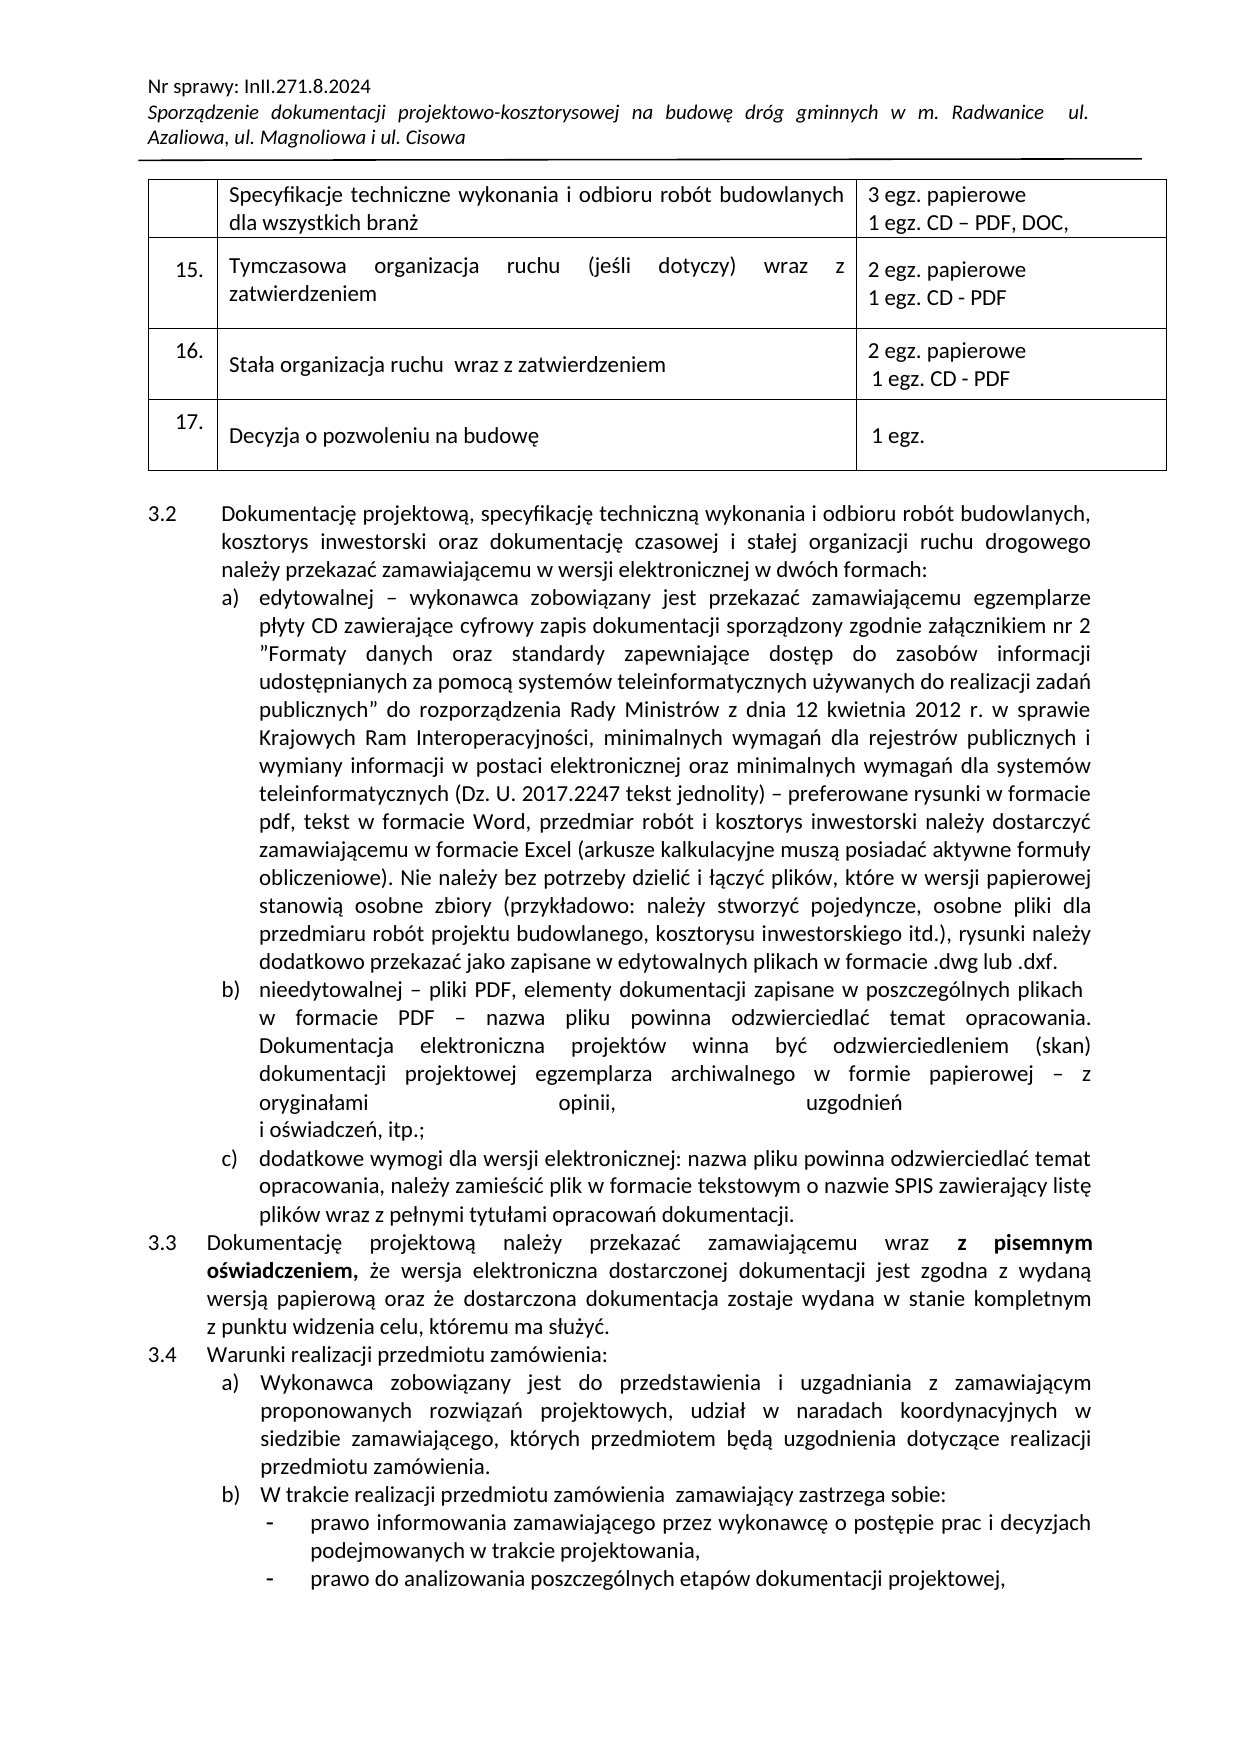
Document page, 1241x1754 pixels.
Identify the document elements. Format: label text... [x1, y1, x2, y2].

table_cell 2 egz. papierowe 1 egz. CD - PDF [857, 329, 1166, 399]
table_cell [149, 329, 217, 399]
text 3.2 Dokumentację projektową, specyfikację techniczną wykonania i odbioru robót budowlanych, kosztorys inwestorski oraz dokumentację czasowej i stałej organizacji ruchu drogowego należy przekazać zamawiającemu w wersji elektronicznej w dwóch formach: [148, 499, 1093, 583]
table_cell 2 egz. papierowe 1 egz. CD - PDF [857, 238, 1166, 328]
text 3.4 Warunki realizacji przedmiotu zamówienia: [148, 1340, 1093, 1368]
list W trakcie realizacji przedmiotu zamówienia zamawiający zastrzega sobie: [221, 1480, 1093, 1508]
table_cell Stała organizacja ruchu wraz z zatwierdzeniem [218, 329, 856, 399]
table_cell 1 egz. [857, 400, 1166, 470]
text 3.3 Dokumentację projektową należy przekazać zamawiającemu wraz z pisemnym oświadczeniem, że wersja elektroniczna dostarczonej dokumentacji jest zgodna z wydaną wersją papierową oraz że dostarczona dokumentacja zostaje wydana w stanie kompletnym z punktu widzenia celu, któremu ma służyć. [148, 1228, 1093, 1340]
list edytowalnej – wykonawca zobowiązany jest przekazać zamawiającemu egzemplarze płyty CD zawierające cyfrowy zapis dokumentacji sporządzony zgodnie załącznikiem nr 2 ”Formaty danych oraz standardy zapewniające dostęp do zasobów informacji udostępnianych za pomocą systemów teleinformatycznych używanych do realizacji zadań publicznych” do rozporządzenia Rady Ministrów z dnia 12 kwietnia 2012 r. w sprawie Krajowych Ram Interoperacyjności, minimalnych wymagań dla rejestrów publicznych i wymiany informacji w postaci elektronicznej oraz minimalnych wymagań dla systemów teleinformatycznych (Dz. U. 2017.2247 tekst jednolity) – preferowane rysunki w formacie pdf, tekst w formacie Word, przedmiar robót i kosztorys inwestorski należy dostarczyć zamawiającemu w formacie Excel (arkusze kalkulacyjne muszą posiadać aktywne formuły obliczeniowe). Nie należy bez potrzeby dzielić i łączyć plików, które w wersji papierowej stanowią osobne zbiory (przykładowo: należy stworzyć pojedyncze, osobne pliki dla przedmiaru robót projektu budowlanego, kosztorysu inwestorskiego itd.), rysunki należy dodatkowo przekazać jako zapisane w edytowalnych plikach w formacie .dwg lub .dxf. [221, 583, 1093, 976]
list dodatkowe wymogi dla wersji elektronicznej: nazwa pliku powinna odzwierciedlać temat opracowania, należy zamieścić plik w formacie tekstowym o nazwie SPIS zawierający listę plików wraz z pełnymi tytułami opracowań dokumentacji. [221, 1144, 1093, 1228]
list Wykonawca zobowiązany jest do przedstawienia i uzgadniania z zamawiającym proponowanych rozwiązań projektowych, udział w naradach koordynacyjnych w siedzibie zamawiającego, których przedmiotem będą uzgodnienia dotyczące realizacji przedmiotu zamówienia. [221, 1368, 1093, 1480]
table_cell 3 egz. papierowe 1 egz. CD – PDF, DOC, [857, 180, 1166, 237]
list nieedytowalnej – pliki PDF, elementy dokumentacji zapisane w poszczególnych plikach w formacie PDF – nazwa pliku powinna odzwierciedlać temat opracowania. Dokumentacja elektroniczna projektów winna być odzwierciedleniem (skan) dokumentacji projektowej egzemplarza archiwalnego w formie papierowej – z oryginałami opinii, uzgodnień i oświadczeń, itp.; [221, 976, 1093, 1144]
table_cell [149, 238, 217, 328]
table_cell Specyfikacje techniczne wykonania i odbioru robót budowlanych dla wszystkich branż [218, 180, 856, 237]
table_cell Tymczasowa organizacja ruchu (jeśli dotyczy) wraz z zatwierdzeniem [218, 238, 856, 328]
table_cell Decyzja o pozwoleniu na budowę [218, 400, 856, 470]
list prawo do analizowania poszczególnych etapów dokumentacji projektowej, [266, 1564, 1093, 1592]
list prawo informowania zamawiającego przez wykonawcę o postępie prac i decyzjach podejmowanych w trakcie projektowania, [266, 1508, 1093, 1564]
table_cell [149, 400, 217, 470]
